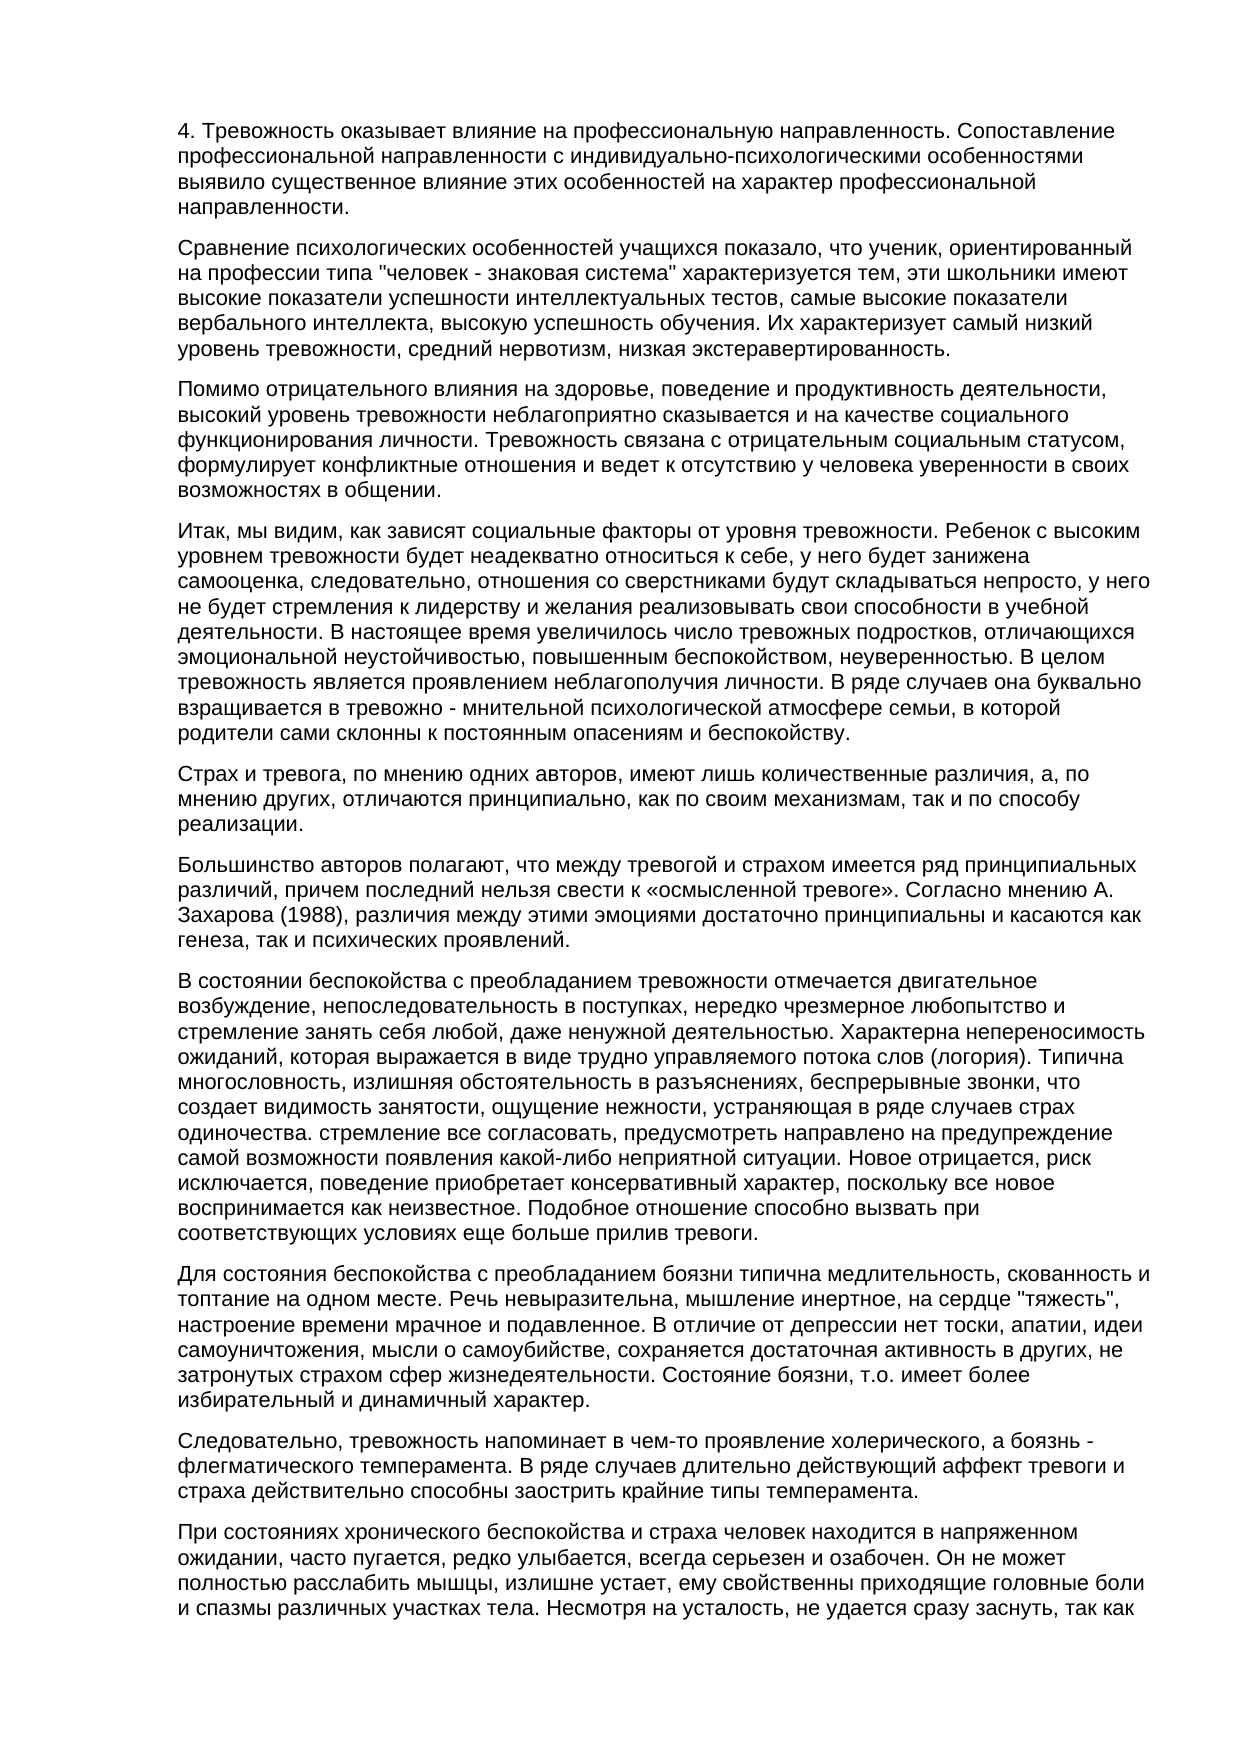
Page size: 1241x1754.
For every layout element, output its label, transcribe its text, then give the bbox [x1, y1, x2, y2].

text Итак, мы видим, как зависят социальные факторы от уровня тревожности. Ребенок с высоким уровнем тревожности будет неадекватно относиться к себе, у него будет занижена самооценка, следовательно, отношения со сверстниками будут складываться непросто, у него не будет стремления к лидерству и желания реализовывать свои способности в учебной деятельности. В настоящее время увеличилось число тревожных подростков, отличающихся эмоциональной неустойчивостью, повышенным беспокойством, неуверенностью. В целом тревожность является проявлением неблагополучия личности. В ряде случаев она буквально взращивается в тревожно - мнительной психологической атмосфере семьи, в которой родители сами склонны к постоянным опасениям и беспокойству. [177, 518, 1152, 745]
text Большинство авторов полагают, что между тревогой и страхом имеется ряд принципиальных различий, причем последний нельзя свести к «осмысленной тревоге». Согласно мнению А. Захарова (1988), различия между этими эмоциями достаточно принципиальны и касаются как генеза, так и психических проявлений. [177, 852, 1152, 952]
text Страх и тревога, по мнению одних авторов, имеют лишь количественные различия, а, по мнению других, отличаются принципиально, как по своим механизмам, так и по способу реализации. [177, 760, 1152, 836]
text Помимо отрицательного влияния на здоровье, поведение и продуктивность деятельности, высокий уровень тревожности неблагоприятно сказывается и на качестве социального функционирования личности. Тревожность связана с отрицательным социальным статусом, формулирует конфликтные отношения и ведет к отсутствию у человека уверенности в своих возможностях в общении. [177, 376, 1152, 502]
text Для состояния беспокойства с преобладанием боязни типична медлительность, скованность и топтание на одном месте. Речь невыразительна, мышление инертное, на сердце "тяжесть", настроение времени мрачное и подавленное. В отличие от депрессии нет тоски, апатии, идеи самоуничтожения, мысли о самоубийстве, сохраняется достаточная активность в других, не затронутых страхом сфер жизнедеятельности. Состояние боязни, т.о. имеет более избирательный и динамичный характер. [177, 1261, 1152, 1412]
text Сравнение психологических особенностей учащихся показало, что ученик, ориентированный на профессии типа "человек - знаковая система" характеризуется тем, эти школьники имеют высокие показатели успешности интеллектуальных тестов, самые высокие показатели вербального интеллекта, высокую успешность обучения. Их характеризует самый низкий уровень тревожности, средний нервотизм, низкая экстеравертированность. [177, 234, 1152, 361]
text В состоянии беспокойства с преобладанием тревожности отмечается двигательное возбуждение, непоследовательность в поступках, нередко чрезмерное любопытство и стремление занять себя любой, даже ненужной деятельностью. Характерна непереносимость ожиданий, которая выражается в виде трудно управляемого потока слов (логория). Типична многословность, излишняя обстоятельность в разъяснениях, беспрерывные звонки, что создает видимость занятости, ощущение нежности, устраняющая в ряде случаев страх одиночества. стремление все согласовать, предусмотреть направлено на предупреждение самой возможности появления какой-либо неприятной ситуации. Новое отрицается, риск исключается, поведение приобретает консервативный характер, поскольку все новое воспринимается как неизвестное. Подобное отношение способно вызвать при соответствующих условиях еще больше прилив тревоги. [177, 968, 1152, 1245]
text 4. Тревожность оказывает влияние на профессиональную направленность. Сопоставление профессиональной направленности с индивидуально-психологическими особенностями выявило существенное влияние этих особенностей на характер профессиональной направленности. [177, 118, 1152, 219]
text Следовательно, тревожность напоминает в чем-то проявление холерического, а боязнь - флегматического темперамента. В ряде случаев длительно действующий аффект тревоги и страха действительно способны заострить крайние типы темперамента. [177, 1428, 1152, 1503]
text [177, 1519, 1152, 1620]
